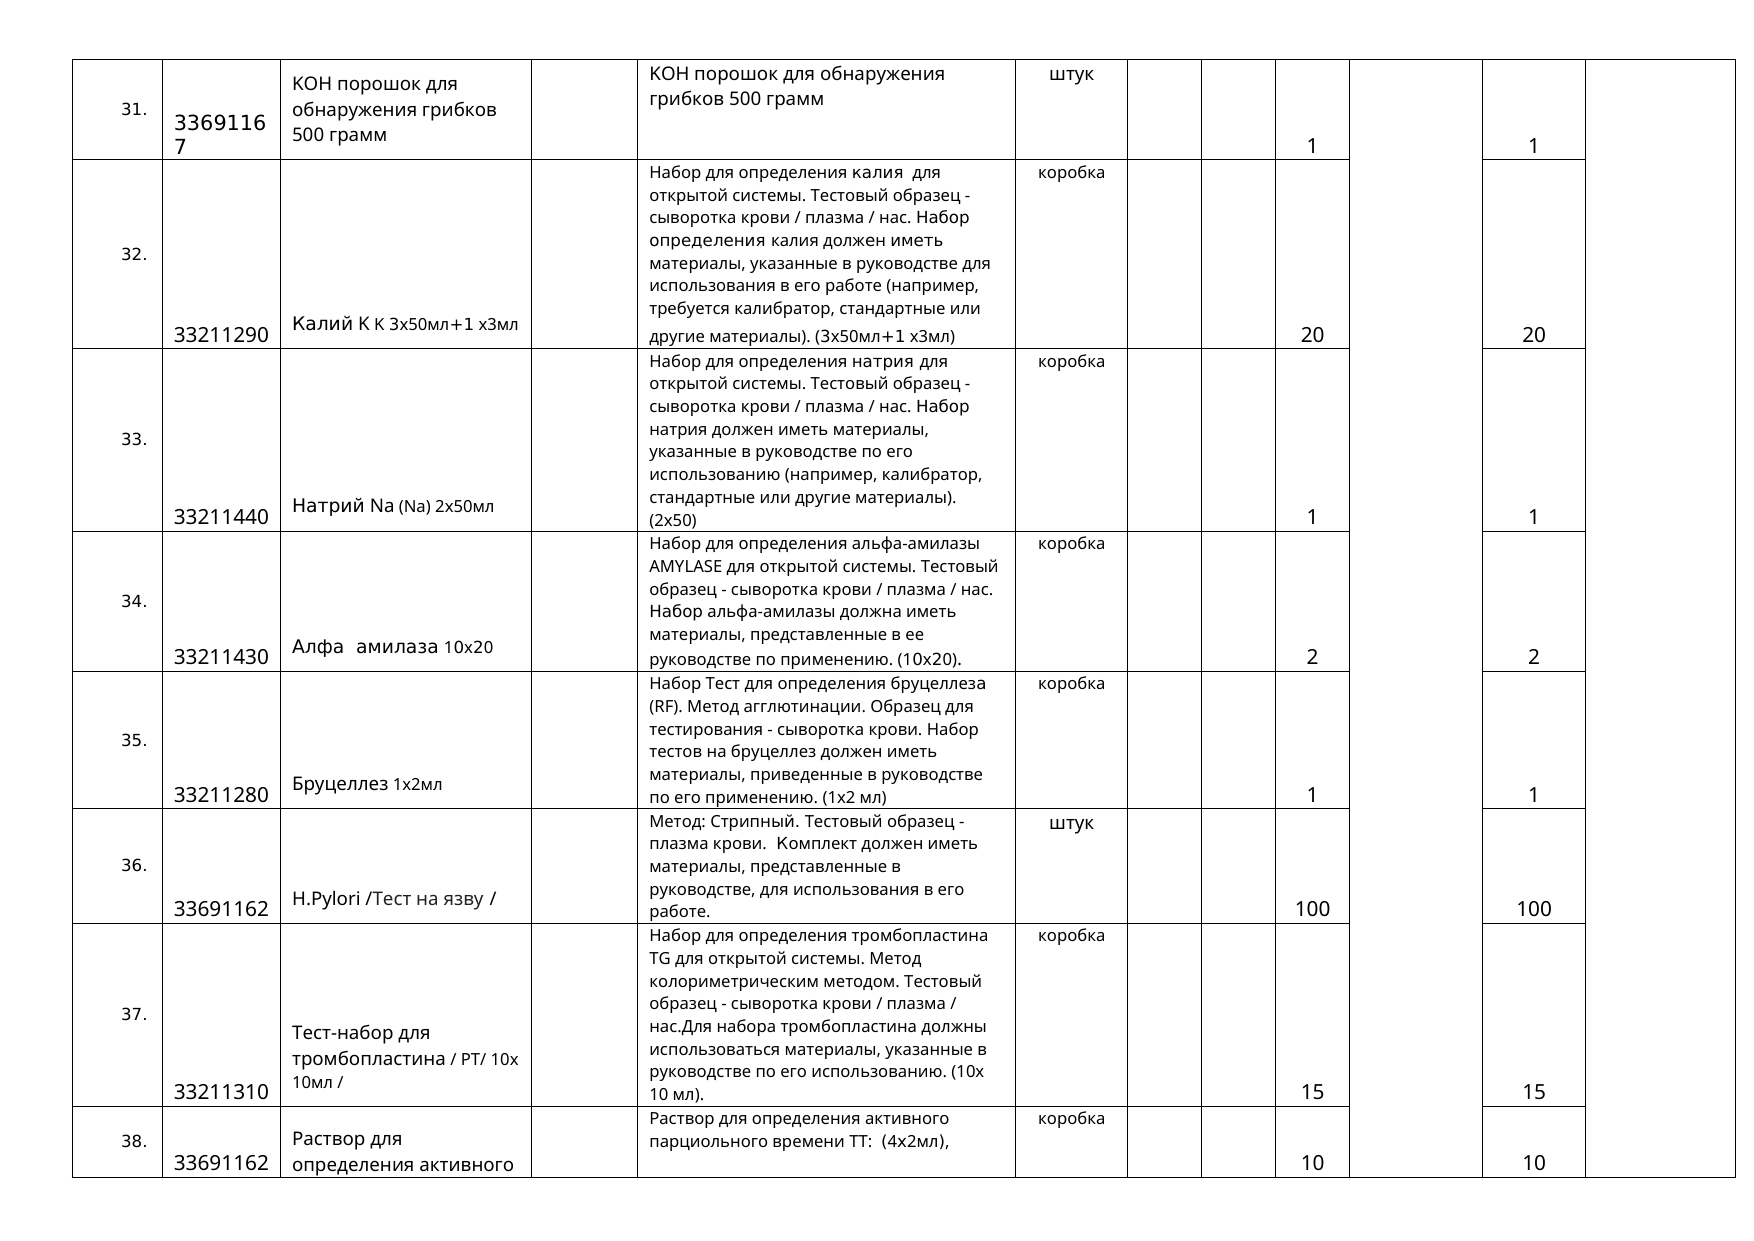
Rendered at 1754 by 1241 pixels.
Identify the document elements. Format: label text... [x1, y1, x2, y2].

table_cell [532, 532, 637, 671]
table_cell [532, 924, 637, 1106]
table_cell 1 [1276, 60, 1349, 159]
table_cell KOH порошок для обнаружения грибков 500 грамм [638, 60, 1015, 159]
table_cell Набор для определения альфа-амилазы AMYLASE для открытой системы. Тестовый образец - сыворотка крови / плазма / нас. Набор альфа-амилазы должна иметь материалы, представленные в ее руководстве по применению. (10x20). [638, 532, 1015, 671]
table_cell Тест-набор для тромбопластина / PT/ 10x 10мл / [281, 924, 531, 1106]
table_cell [73, 532, 162, 671]
table_cell [73, 924, 162, 1106]
table_cell [1128, 160, 1201, 348]
table_cell 1 [1276, 349, 1349, 531]
table_cell [1128, 60, 1201, 159]
table_cell 1 [1483, 349, 1585, 531]
table_cell [1202, 349, 1275, 531]
table_cell коробка [1016, 924, 1127, 1106]
table_cell [1128, 809, 1201, 923]
table_cell [1128, 1107, 1201, 1177]
table_cell [1202, 532, 1275, 671]
table_cell 2 [1483, 532, 1585, 671]
table_cell коробка [1016, 1107, 1127, 1177]
table_cell 20 [1483, 160, 1585, 348]
table_cell KOH порошок для обнаружения грибков 500 грамм [281, 60, 531, 159]
table_cell [1128, 672, 1201, 808]
table_cell [1202, 809, 1275, 923]
table_cell 20 [1276, 160, 1349, 348]
table_cell Набор для определения натрия для открытой системы. Тестовый образец - сыворотка крови / плазма / нас. Набор натрия должен иметь материалы, указанные в руководстве по его использованию (например, калибратор, стандартные или другие материалы). (2x50) [638, 349, 1015, 531]
table_cell коробка [1016, 160, 1127, 348]
table_cell [1128, 349, 1201, 531]
table_cell 1 [1483, 672, 1585, 808]
table_cell [73, 1107, 162, 1177]
table_cell [532, 349, 637, 531]
table_cell [73, 809, 162, 923]
table_cell Бруцеллез 1x2мл [281, 672, 531, 808]
table_cell коробка [1016, 672, 1127, 808]
table_cell 15 [1483, 924, 1585, 1106]
table_cell штук [1016, 60, 1127, 159]
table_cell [281, 1107, 531, 1177]
table_cell Калий K K 3x50мл+1 x3мл [281, 160, 531, 348]
table_cell [1202, 160, 1275, 348]
table_cell [73, 160, 162, 348]
table_cell 2 [1276, 532, 1349, 671]
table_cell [638, 1107, 1015, 1177]
table_cell [1202, 672, 1275, 808]
table_cell [1128, 924, 1201, 1106]
table_cell Метод: Стрипный. Тестовый образец - плазма крови. Комплект должен иметь материалы, представленные в руководстве, для использования в его работе. [638, 809, 1015, 923]
table_cell Алфа амилаза 10x20 [281, 532, 531, 671]
table_cell Набор Тест для определения бруцеллеза (RF). Метод агглютинации. Образец для тестирования - сыворотка крови. Набор тестов на бруцеллез должен иметь материалы, приведенные в руководстве по его применению. (1х2 мл) [638, 672, 1015, 808]
table_cell Набор для определения тромбопластина TG для открытой системы. Метод колориметрическим методом. Тестовый образец - сыворотка крови / плазма / нас.Для набора тромбопластина должны использоваться материалы, указанные в руководстве по его использованию. (10x 10 мл). [638, 924, 1015, 1106]
table_cell 100 [1276, 809, 1349, 923]
table_cell 33211430 [163, 532, 280, 671]
table_cell коробка [1016, 532, 1127, 671]
table_cell 33211440 [163, 349, 280, 531]
table_cell [532, 672, 637, 808]
table_cell 10 [1276, 1107, 1349, 1177]
table_cell 33211280 [163, 672, 280, 808]
table_cell [73, 672, 162, 808]
table_cell [532, 60, 637, 159]
table_cell 1 [1276, 672, 1349, 808]
table_cell [532, 160, 637, 348]
table_cell 1 [1483, 60, 1585, 159]
table_cell [1202, 924, 1275, 1106]
table_cell коробка [1016, 349, 1127, 531]
table_cell 33691162 [163, 809, 280, 923]
table_cell [1128, 532, 1201, 671]
table_cell [73, 349, 162, 531]
table_cell [73, 60, 162, 159]
table_cell 100 [1483, 809, 1585, 923]
table_cell 33211310 [163, 924, 280, 1106]
table_cell штук [1016, 809, 1127, 923]
table_cell [532, 809, 637, 923]
table_cell 33211290 [163, 160, 280, 348]
table_cell 33691162 [163, 1107, 280, 1177]
table_cell Натрий Na (Na) 2x50мл [281, 349, 531, 531]
table_cell [532, 1107, 637, 1177]
table_cell H.Pylori /Тест на язву / [281, 809, 531, 923]
table_cell 15 [1276, 924, 1349, 1106]
table_cell 10 [1483, 1107, 1585, 1177]
table_cell [1202, 60, 1275, 159]
table_cell 33691167 [163, 60, 280, 159]
table_cell Набор для определения калия для открытой системы. Тестовый образец - сыворотка крови / плазма / нас. Набор определения калия должен иметь материалы, указанные в руководстве для использования в его работе (например, требуется калибратор, стандартные или другие материалы). (3x50мл+1 x3мл) [638, 160, 1015, 348]
table_cell [1202, 1107, 1275, 1177]
